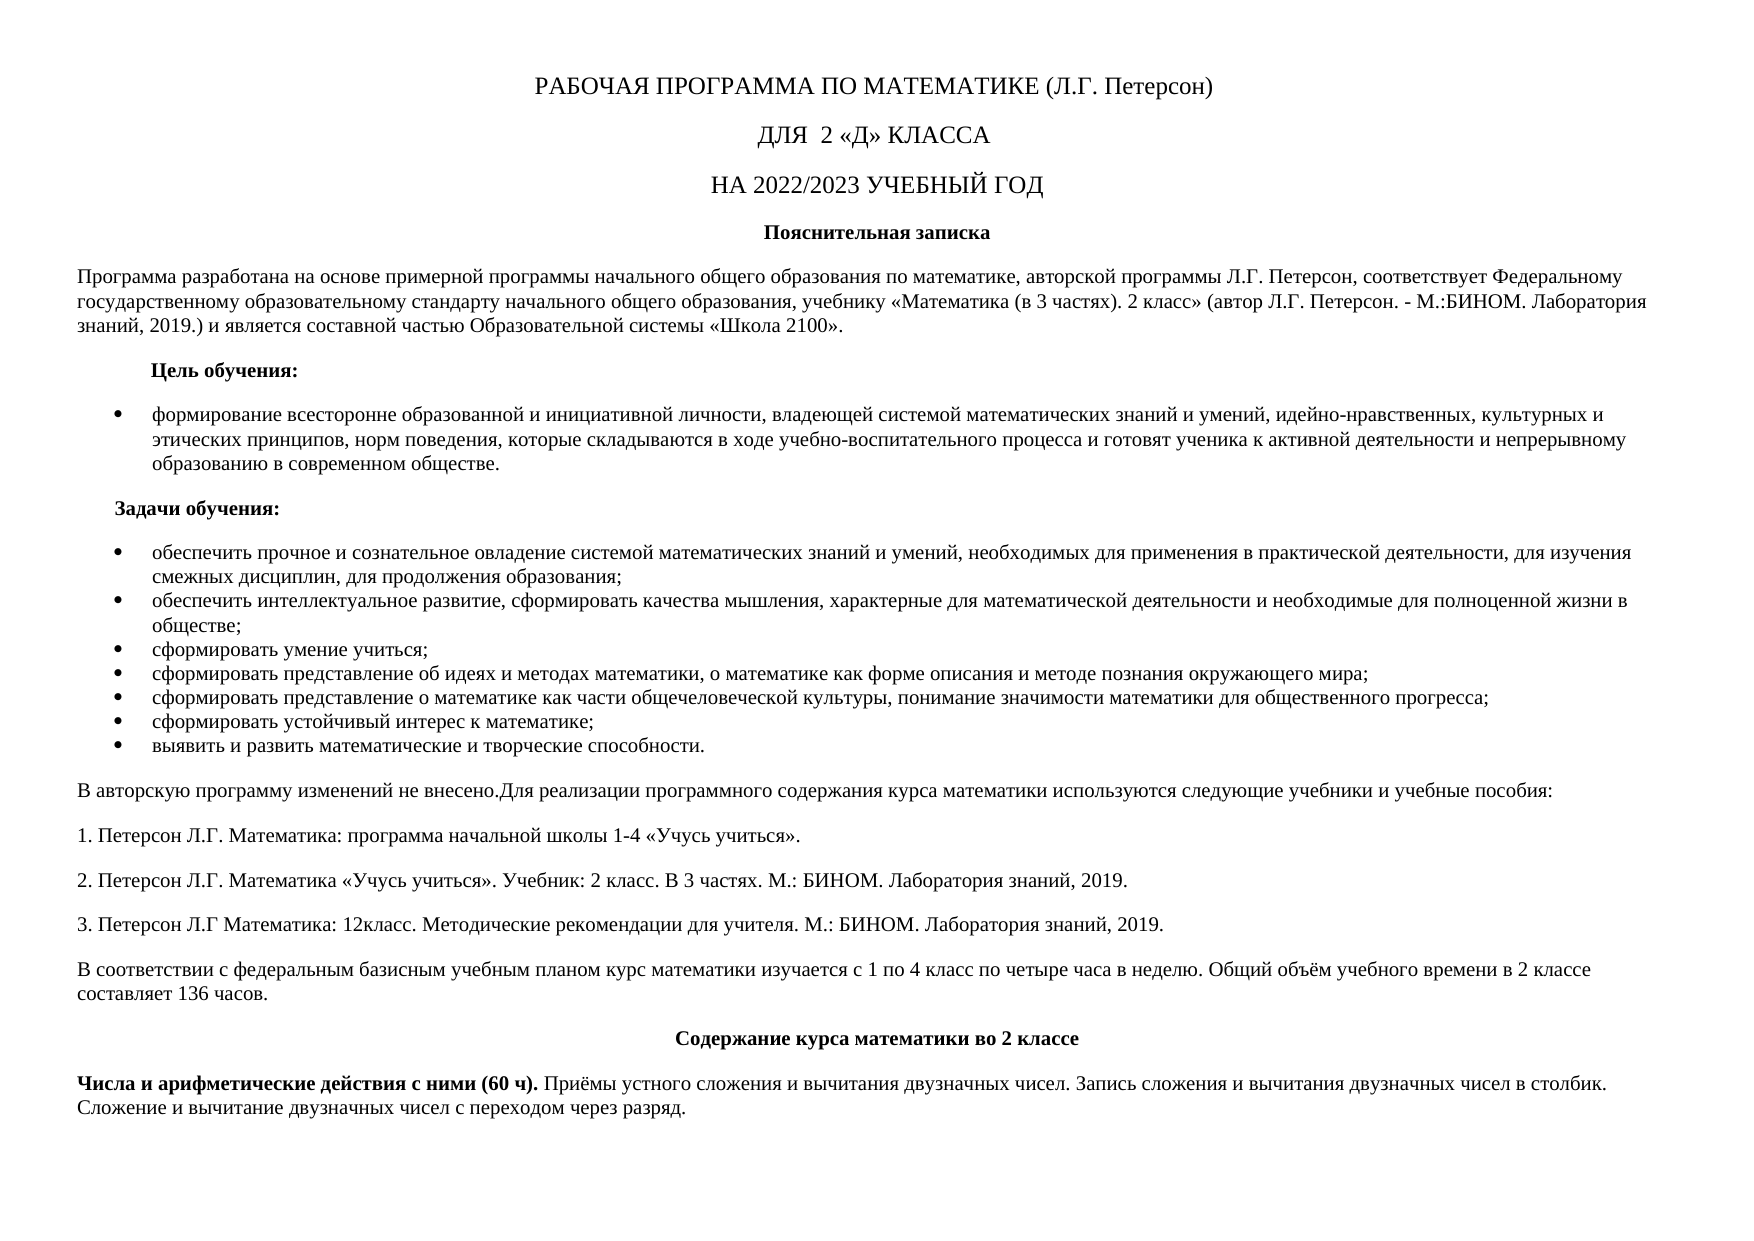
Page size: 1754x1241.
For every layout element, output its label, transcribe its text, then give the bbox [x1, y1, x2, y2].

list сформировать умение учиться; [114, 637, 1677, 661]
list сформировать устойчивый интерес к математике; [114, 709, 1677, 733]
text Пояснительная записка [77, 219, 1677, 244]
list сформировать представление об идеях и методах математики, о математике как форме описания и методе познания окружающего мира; [114, 661, 1677, 685]
text В авторскую программу изменений не внесено.Для реализации программного содержания курса математики используются следующие учебники и учебные пособия: [77, 778, 1677, 802]
list сформировать представление о математике как части общечеловеческой культуры, понимание значимости математики для общественного прогресса; [114, 685, 1677, 709]
list формирование всесторонне образованной и инициативной личности, владеющей системой математических знаний и умений, идейно-нравственных, культурных и этических принципов, норм поведения, которые складываются в ходе учебно-воспитательного процесса и готовят ученика к активной деятельности и непрерывному образованию в современном обществе. [114, 402, 1677, 474]
text РАБОЧАЯ ПРОГРАММА ПО МАТЕМАТИКЕ (Л.Г. Петерсон) [77, 71, 1677, 99]
text НА 2022/2023 УЧЕБНЫЙ ГОД [77, 170, 1677, 199]
text В соответствии с федеральным базисным учебным планом курс математики изучается с 1 по 4 класс по четыре часа в неделю. Общий объём учебного времени в 2 классе составляет 136 часов. [77, 957, 1677, 1005]
text ДЛЯ 2 «Д» КЛАССА [77, 120, 1677, 149]
text Программа разработана на основе примерной программы начального общего образования по математике, авторской программы Л.Г. Петерсон, соответствует Федеральному государственному образовательному стандарту начального общего образования, учебнику «Математика (в 3 частях). 2 класс» (автор Л.Г. Петерсон. - М.:БИНОМ. Лаборатория знаний, 2019.) и является составной частью Образовательной системы «Школа 2100». [77, 264, 1677, 337]
text Числа и арифметические действия с ними (60 ч). Приёмы устного сложения и вычитания двузначных чисел. Запись сложения и вычитания двузначных чисел в столбик. Сложение и вычитание двузначных чисел с переходом через разряд. [77, 1071, 1677, 1119]
list обеспечить интеллектуальное развитие, сформировать качества мышления, характерные для математической деятельности и необходимые для полноценной жизни в обществе; [114, 588, 1677, 637]
text Цель обучения: [77, 357, 1677, 382]
text 1. Петерсон Л.Г. Математика: программа начальной школы 1-4 «Учусь учиться». [77, 823, 1677, 847]
list выявить и развить математические и творческие способности. [114, 733, 1677, 757]
text Содержание курса математики во 2 классе [77, 1026, 1677, 1050]
text Задачи обучения: [114, 495, 1677, 519]
list обеспечить прочное и сознательное овладение системой математических знаний и умений, необходимых для применения в практической деятельности, для изучения смежных дисциплин, для продолжения образования; [114, 540, 1677, 588]
text 3. Петерсон Л.Г Математика: 12класс. Методические рекомендации для учителя. М.: БИНОМ. Лаборатория знаний, 2019. [77, 912, 1677, 936]
text 2. Петерсон Л.Г. Математика «Учусь учиться». Учебник: 2 класс. В 3 частях. М.: БИНОМ. Лаборатория знаний, 2019. [77, 867, 1677, 892]
